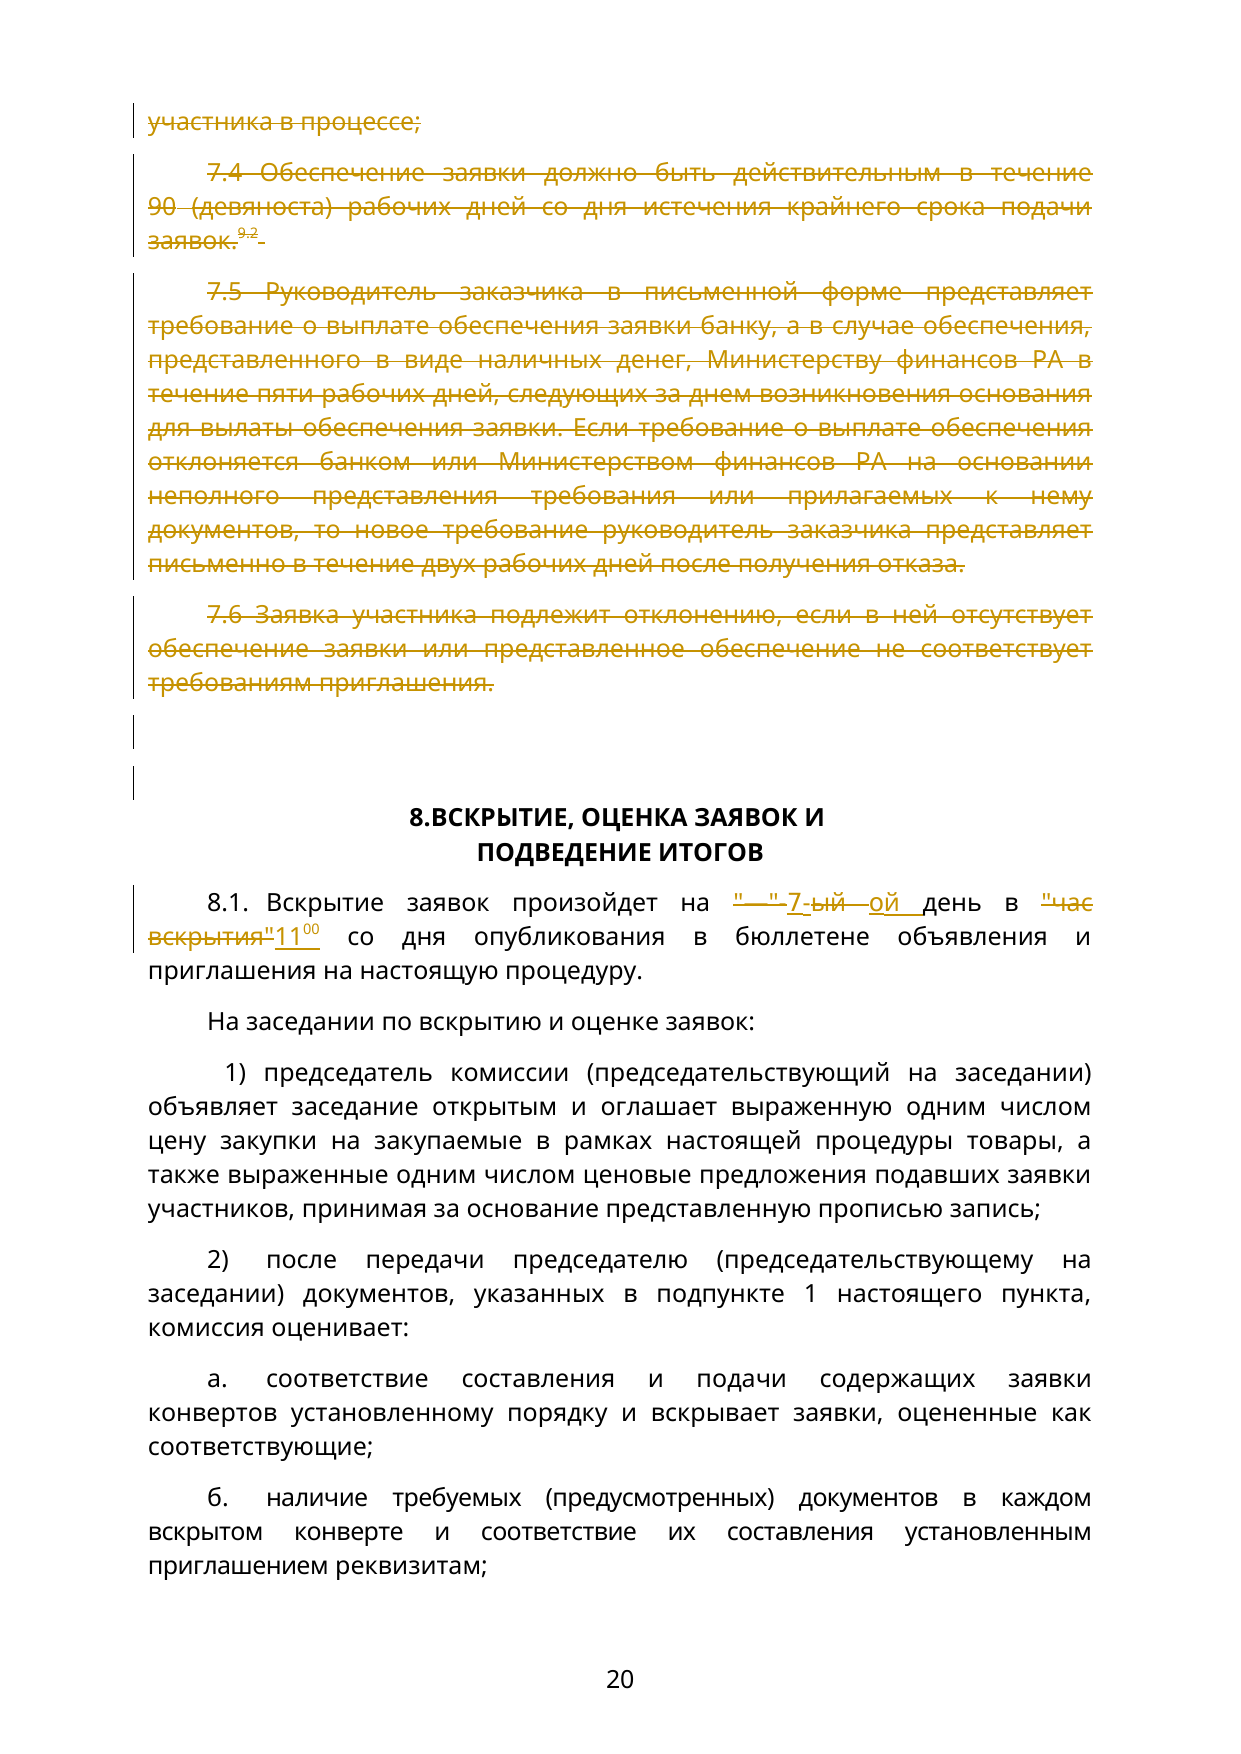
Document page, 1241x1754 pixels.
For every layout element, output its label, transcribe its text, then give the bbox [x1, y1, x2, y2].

text 2) после передачи председателю (председательствующему на заседании) документов, указанных в подпункте 1 настоящего пункта, комиссия оценивает: [148, 1241, 1092, 1344]
text 8.1. Вскрытие заявок произойдет на день в со дня опубликования в бюллетене объявления и приглашения на настоящую процедуру. [148, 885, 1092, 987]
text а. соответствие составления и подачи содержащих заявки конвертов установленному порядку и вскрывает заявки, оцененные как соответствующие; [148, 1360, 1092, 1462]
text 8.ВСКРЫТИЕ, ОЦЕНКА ЗАЯВОК И ПОДВЕДЕНИЕ ИТОГОВ [148, 800, 1092, 868]
text 1) председатель комиссии (председательствующий на заседании) объявляет заседание открытым и оглашает выраженную одним числом цену закупки на закупаемые в рамках настоящей процедуры товары, а также выраженные одним числом ценовые предложения подавших заявки участников, принимая за основание представленную прописью запись; [148, 1054, 1092, 1225]
text б. наличие требуемых (предусмотренных) документов в каждом вскрытом конверте и соответствие их составления установленным приглашением реквизитам; [148, 1479, 1092, 1581]
text На заседании по вскрытию и оценке заявок: [148, 1004, 1092, 1038]
